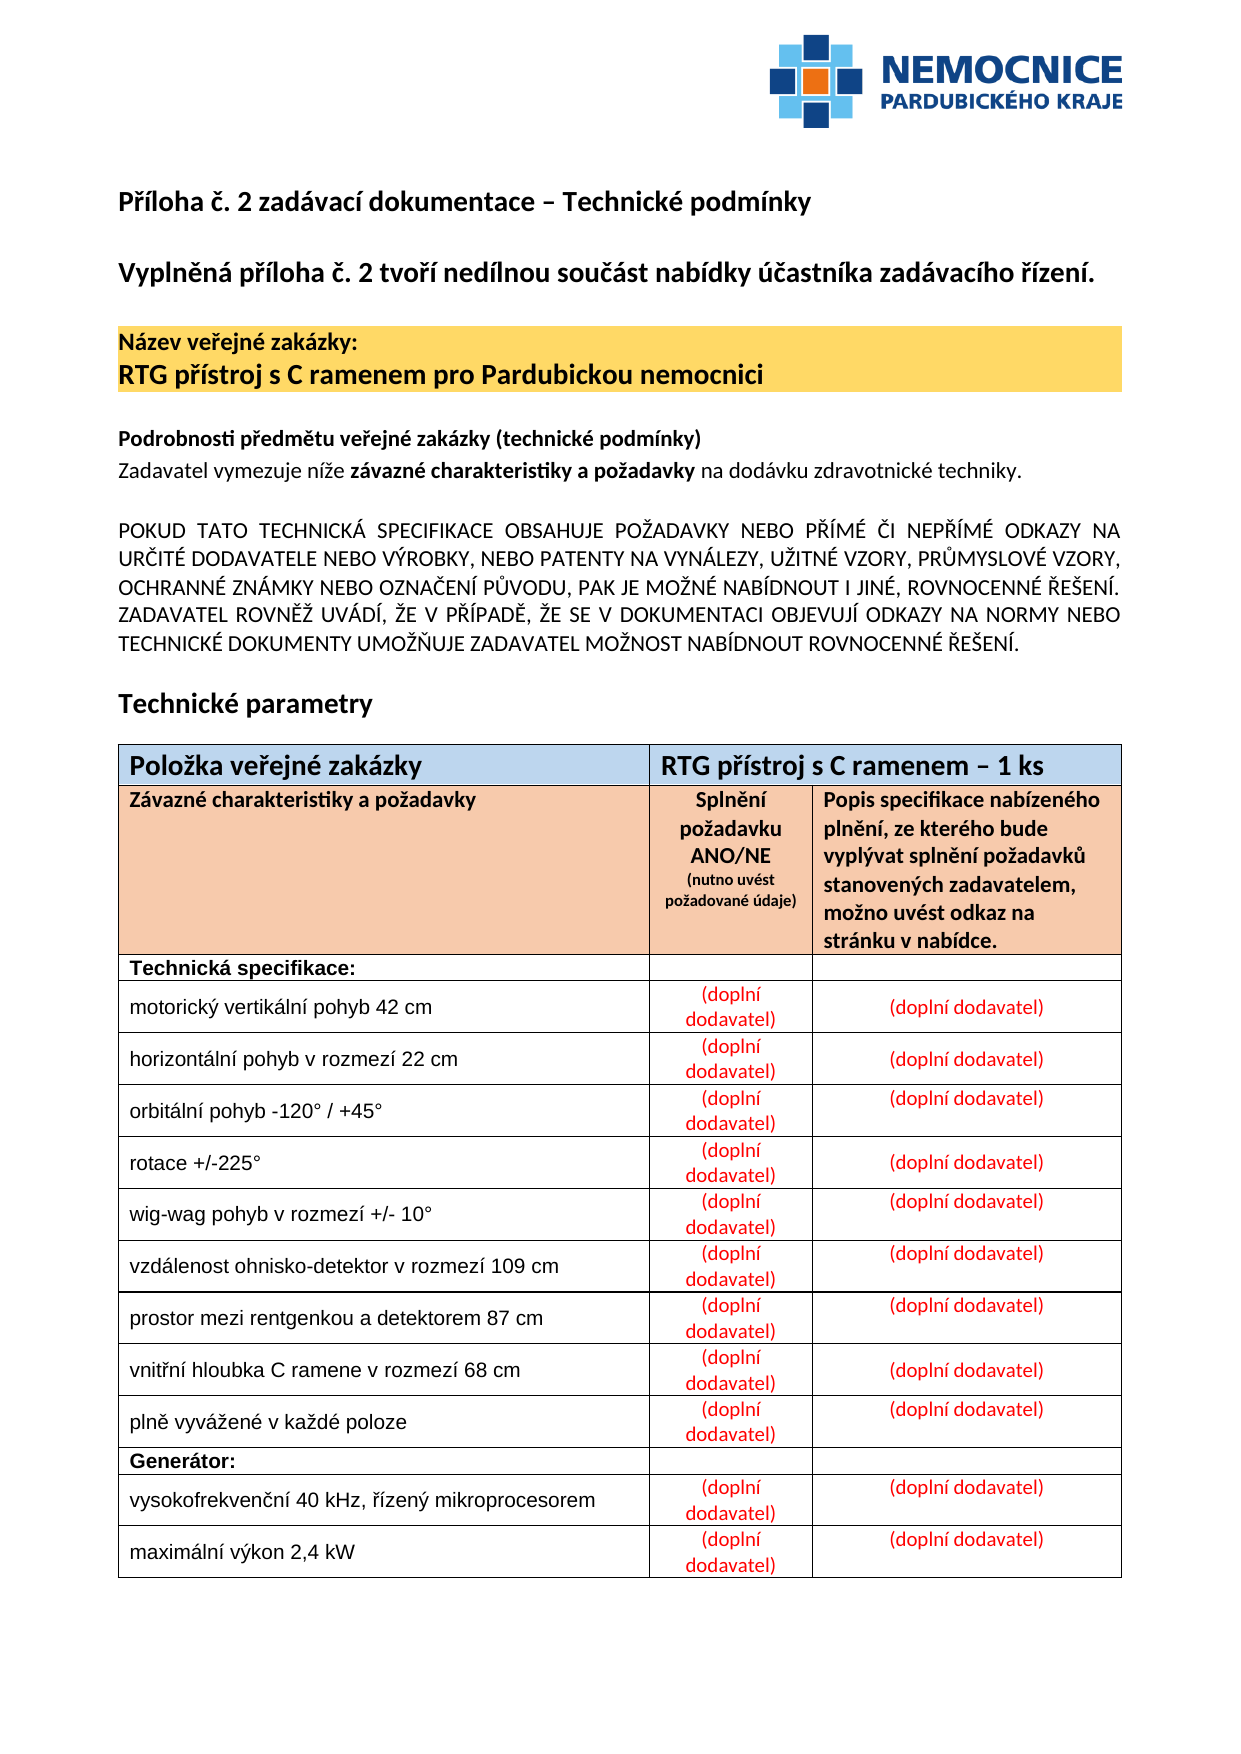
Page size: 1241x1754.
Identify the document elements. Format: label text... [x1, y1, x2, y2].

text Příloha č. 2 zadávací dokumentace – Technické podmínky [118, 183, 1122, 219]
table_cell (doplní dodavatel) [650, 1241, 812, 1291]
text Zadavatel vymezuje níže závazné charakteristiky a požadavky na dodávku zdravotnické techniky. [118, 456, 1122, 484]
table_cell [813, 1448, 1121, 1473]
table_cell Závazné charakteristiky a požadavky [119, 786, 649, 954]
table_cell [650, 1448, 812, 1473]
table_cell plně vyvážené v každé poloze [119, 1396, 649, 1447]
table_cell maximální výkon 2,4 kW [119, 1526, 649, 1577]
table_cell (doplní dodavatel) [813, 1137, 1121, 1188]
table_cell (doplní dodavatel) [650, 1137, 812, 1188]
table_cell (doplní dodavatel) [813, 1396, 1121, 1447]
table_cell (doplní dodavatel) [813, 981, 1121, 1032]
table_cell Generátor: [119, 1448, 649, 1473]
table_cell wig-wag pohyb v rozmezí +/- 10° [119, 1189, 649, 1239]
table_cell prostor mezi rentgenkou a detektorem 87 cm [119, 1293, 649, 1343]
table_cell vnitřní hloubka C ramene v rozmezí 68 cm [119, 1344, 649, 1395]
subtitle RTG přístroj s C ramenem pro Pardubickou nemocnici [118, 356, 1122, 392]
table_cell horizontální pohyb v rozmezí 22 cm [119, 1033, 649, 1084]
table_cell (doplní dodavatel) [813, 1241, 1121, 1291]
table_cell motorický vertikální pohyb 42 cm [119, 981, 649, 1032]
table_cell (doplní dodavatel) [650, 1033, 812, 1084]
picture [768, 33, 1123, 129]
table_cell [813, 955, 1121, 980]
table_cell (doplní dodavatel) [650, 1293, 812, 1343]
table_cell (doplní dodavatel) [813, 1189, 1121, 1239]
text Název veřejné zakázky: [118, 326, 1122, 356]
table_cell vzdálenost ohnisko-detektor v rozmezí 109 cm [119, 1241, 649, 1291]
table_cell (doplní dodavatel) [813, 1526, 1121, 1577]
text Podrobnosti předmětu veřejné zakázky (technické podmínky) [118, 424, 1122, 452]
table_cell (doplní dodavatel) [650, 1475, 812, 1525]
text POKUD TATO TECHNICKÁ SPECIFIKACE OBSAHUJE POŽADAVKY NEBO PŘÍMÉ ČI NEPŘÍMÉ ODKAZY NA URČITÉ DODAVATELE NEBO VÝROBKY, NEBO PATENTY NA VYNÁLEZY, UŽITNÉ VZORY, PRŮMYSLOVÉ VZORY, OCHRANNÉ ZNÁMKY NEBO OZNAČENÍ PŮVODU, PAK JE MOŽNÉ NABÍDNOUT I JINÉ, ROVNOCENNÉ ŘEŠENÍ. ZADAVATEL ROVNĚŽ UVÁDÍ, ŽE V PŘÍPADĚ, ŽE SE V DOKUMENTACI OBJEVUJÍ ODKAZY NA NORMY NEBO TECHNICKÉ DOKUMENTY UMOŽŇUJE ZADAVATEL MOŽNOST NABÍDNOUT ROVNOCENNÉ ŘEŠENÍ. [118, 517, 1122, 657]
table_cell (doplní dodavatel) [650, 1344, 812, 1395]
table_header Položka veřejné zakázky [119, 745, 649, 784]
table_cell Popis specifikace nabízeného plnění, ze kterého bude vyplývat splnění požadavků stanovených zadavatelem, možno uvést odkaz na stránku v nabídce. [813, 786, 1121, 954]
table_cell (doplní dodavatel) [650, 1085, 812, 1136]
table_cell (doplní dodavatel) [650, 1396, 812, 1447]
table_cell [650, 955, 812, 980]
table_cell orbitální pohyb -120° / +45° [119, 1085, 649, 1136]
table_header RTG přístroj s C ramenem – 1 ks [650, 745, 1121, 784]
table_cell (doplní dodavatel) [813, 1293, 1121, 1343]
table_cell (doplní dodavatel) [813, 1475, 1121, 1525]
table_cell (doplní dodavatel) [813, 1085, 1121, 1136]
table_cell (doplní dodavatel) [650, 1526, 812, 1577]
table_cell (doplní dodavatel) [813, 1033, 1121, 1084]
table_cell Technická specifikace: [119, 955, 649, 980]
table_cell rotace +/-225° [119, 1137, 649, 1188]
text Vyplněná příloha č. 2 tvoří nedílnou součást nabídky účastníka zadávacího řízení. [118, 254, 1122, 290]
table_cell (doplní dodavatel) [650, 1189, 812, 1239]
subtitle Technické parametry [118, 685, 1122, 720]
table_cell vysokofrekvenční 40 kHz, řízený mikroprocesorem [119, 1475, 649, 1525]
table_cell (doplní dodavatel) [813, 1344, 1121, 1395]
table_cell (doplní dodavatel) [650, 981, 812, 1032]
table_cell Splnění požadavku ANO/NE (nutno uvést požadované údaje) [650, 786, 812, 954]
